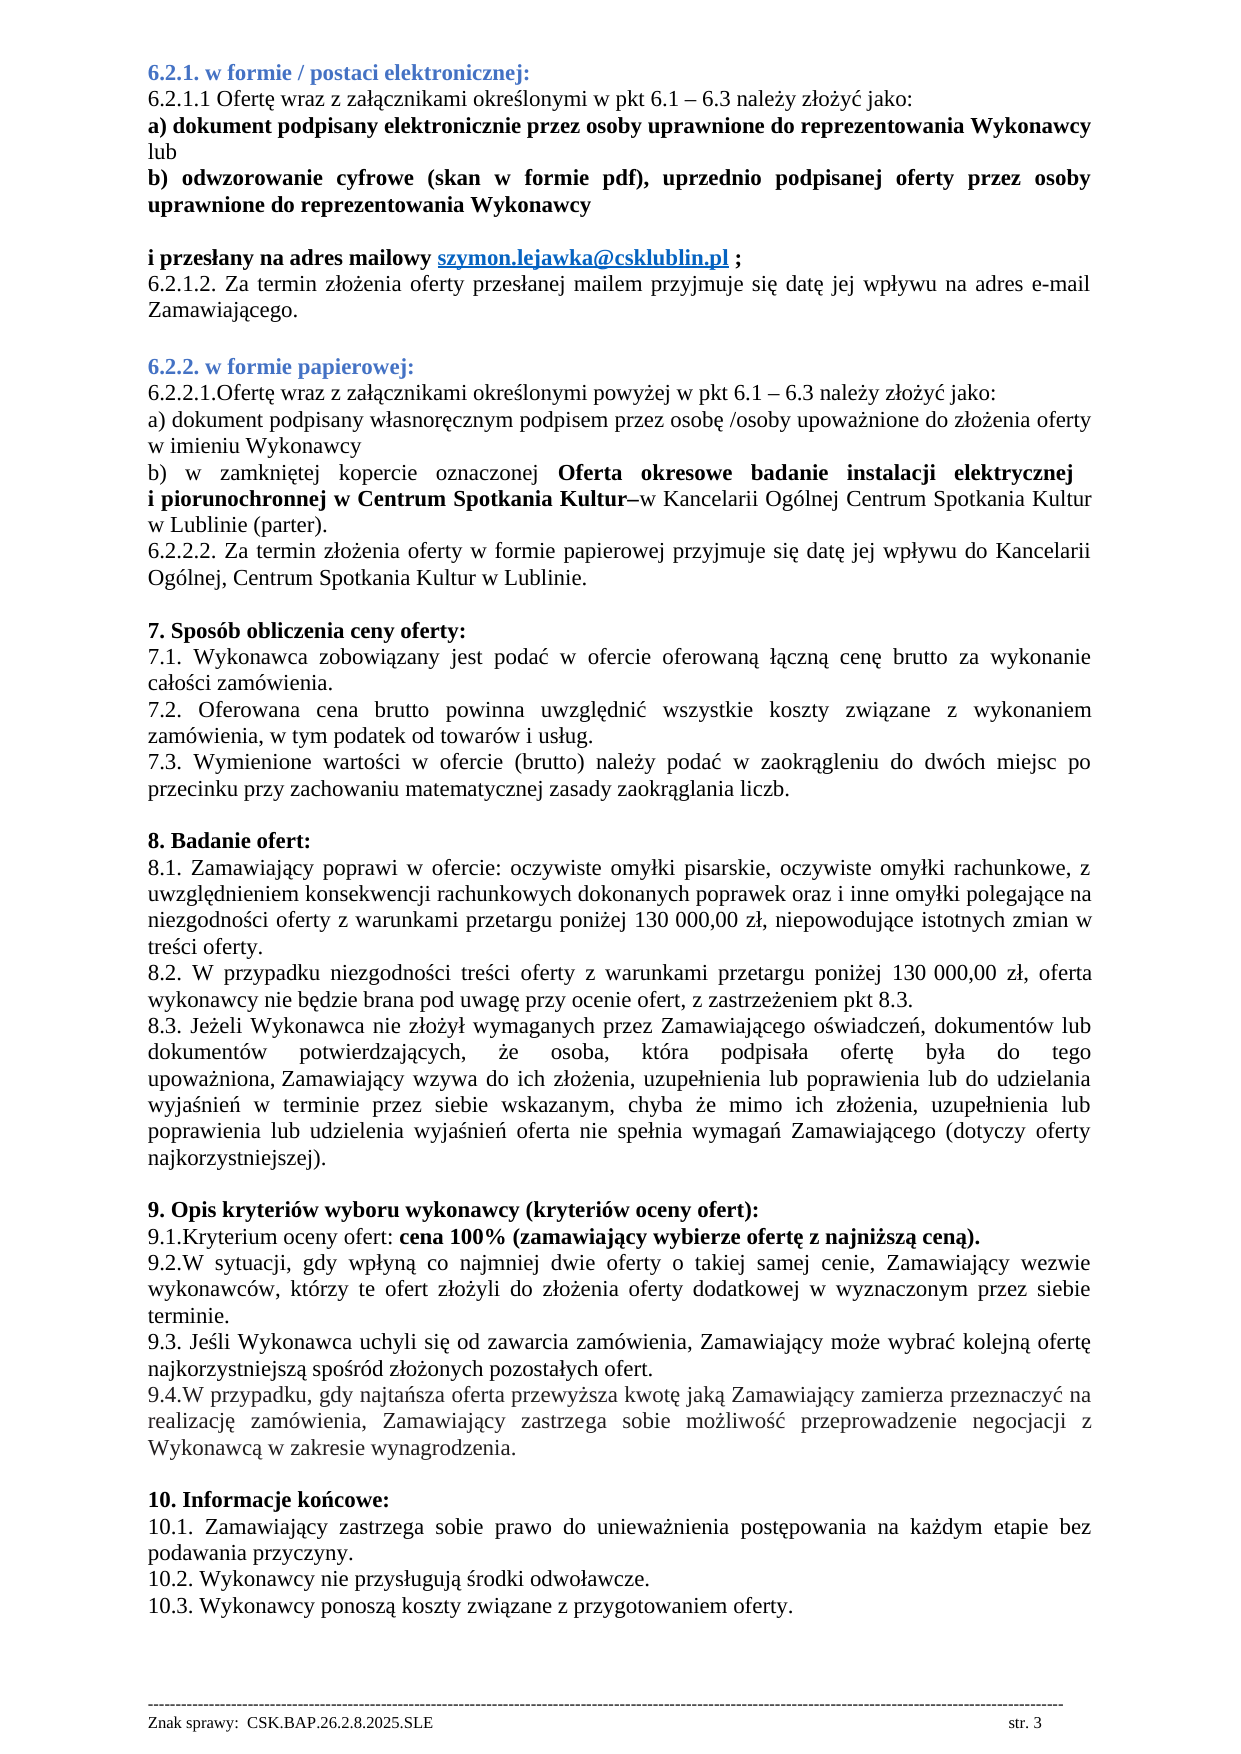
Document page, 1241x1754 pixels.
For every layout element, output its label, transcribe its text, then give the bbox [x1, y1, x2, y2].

text 6.2.1.2. Za termin złożenia oferty przesłanej mailem przyjmuje się datę jej wpływu na adres e-mail Zamawiającego. [148, 270, 1093, 323]
text 6.2.2. w formie papierowej: [148, 353, 1093, 379]
text 8.2. W przypadku niezgodności treści oferty z warunkami przetargu poniżej 130 000,00 zł, oferta wykonawcy nie będzie brana pod uwagę przy ocenie ofert, z zastrzeżeniem pkt 8.3. [148, 959, 1093, 1012]
text 8.3. Jeżeli Wykonawca nie złożył wymaganych przez Zamawiającego oświadczeń, dokumentów lub dokumentów potwierdzających, że osoba, która podpisała ofertę była do tego upoważniona, Zamawiający wzywa do ich złożenia, uzupełnienia lub poprawienia lub do udzielania wyjaśnień w terminie przez siebie wskazanym, chyba że mimo ich złożenia, uzupełnienia lub poprawienia lub udzielenia wyjaśnień oferta nie spełnia wymagań Zamawiającego (dotyczy oferty najkorzystniejszej). [148, 1012, 1093, 1170]
text 9.2.W sytuacji, gdy wpłyną co najmniej dwie oferty o takiej samej cenie, Zamawiający wezwie wykonawców, którzy te ofert złożyli do złożenia oferty dodatkowej w wyznaczonym przez siebie terminie. [148, 1249, 1093, 1328]
text 6.2.2.1.Ofertę wraz z załącznikami określonymi powyżej w pkt 6.1 – 6.3 należy złożyć jako: [148, 379, 1093, 406]
text 8. Badanie ofert: [148, 827, 1093, 854]
text 9.1.Kryterium oceny ofert: cena 100% (zamawiający wybierze ofertę z najniższą ceną). [148, 1223, 1093, 1249]
text 10. Informacje końcowe: [148, 1486, 1093, 1513]
text 7. Sposób obliczenia ceny oferty: [148, 617, 1093, 643]
text 7.2. Oferowana cena brutto powinna uwzględnić wszystkie koszty związane z wykonaniem zamówienia, w tym podatek od towarów i usług. [148, 696, 1093, 748]
text a) dokument podpisany elektronicznie przez osoby uprawnione do reprezentowania Wykonawcy [148, 112, 1093, 138]
text lub [148, 138, 1093, 164]
text b) odwzorowanie cyfrowe (skan w formie pdf), uprzednio podpisanej oferty przez osoby uprawnione do reprezentowania Wykonawcy [148, 164, 1093, 217]
text 8.1. Zamawiający poprawi w ofercie: oczywiste omyłki pisarskie, oczywiste omyłki rachunkowe, z uwzględnieniem konsekwencji rachunkowych dokonanych poprawek oraz i inne omyłki polegające na niezgodności oferty z warunkami przetargu poniżej 130 000,00 zł, niepowodujące istotnych zmian w treści oferty. [148, 854, 1093, 959]
text i przesłany na adres mailowy szymon.lejawka@csklublin.pl ; [148, 243, 1093, 270]
text 9. Opis kryteriów wyboru wykonawcy (kryteriów oceny ofert): [148, 1196, 1093, 1223]
text 7.3. Wymienione wartości w ofercie (brutto) należy podać w zaokrągleniu do dwóch miejsc po przecinku przy zachowaniu matematycznej zasady zaokrąglania liczb. [148, 748, 1093, 801]
text 7.1. Wykonawca zobowiązany jest podać w ofercie oferowaną łączną cenę brutto za wykonanie całości zamówienia. [148, 643, 1093, 696]
text 6.2.2.2. Za termin złożenia oferty w formie papierowej przyjmuje się datę jej wpływu do Kancelarii Ogólnej, Centrum Spotkania Kultur w Lublinie. [148, 538, 1093, 590]
text a) dokument podpisany własnoręcznym podpisem przez osobę /osoby upoważnione do złożenia oferty w imieniu Wykonawcy [148, 406, 1093, 458]
text 6.2.1. w formie / postaci elektronicznej: [148, 59, 1093, 85]
text 10.2. Wykonawcy nie przysługują środki odwoławcze. [148, 1565, 1093, 1592]
text 9.3. Jeśli Wykonawca uchyli się od zawarcia zamówienia, Zamawiający może wybrać kolejną ofertę najkorzystniejszą spośród złożonych pozostałych ofert. [148, 1328, 1093, 1381]
text 9.4.W przypadku, gdy najtańsza oferta przewyższa kwotę jaką Zamawiający zamierza przeznaczyć na realizację zamówienia, Zamawiający zastrzega sobie możliwość przeprowadzenie negocjacji z Wykonawcą w zakresie wynagrodzenia. [148, 1381, 1093, 1460]
text b) w zamkniętej kopercie oznaczonej Oferta okresowe badanie instalacji elektrycznej i piorunochronnej w Centrum Spotkania Kultur–w Kancelarii Ogólnej Centrum Spotkania Kultur w Lublinie (parter). [148, 458, 1093, 538]
text 10.3. Wykonawcy ponoszą koszty związane z przygotowaniem oferty. [148, 1592, 1093, 1618]
text 6.2.1.1 Ofertę wraz z załącznikami określonymi w pkt 6.1 – 6.3 należy złożyć jako: [148, 85, 1093, 112]
text 10.1. Zamawiający zastrzega sobie prawo do unieważnienia postępowania na każdym etapie bez podawania przyczyny. [148, 1513, 1093, 1565]
